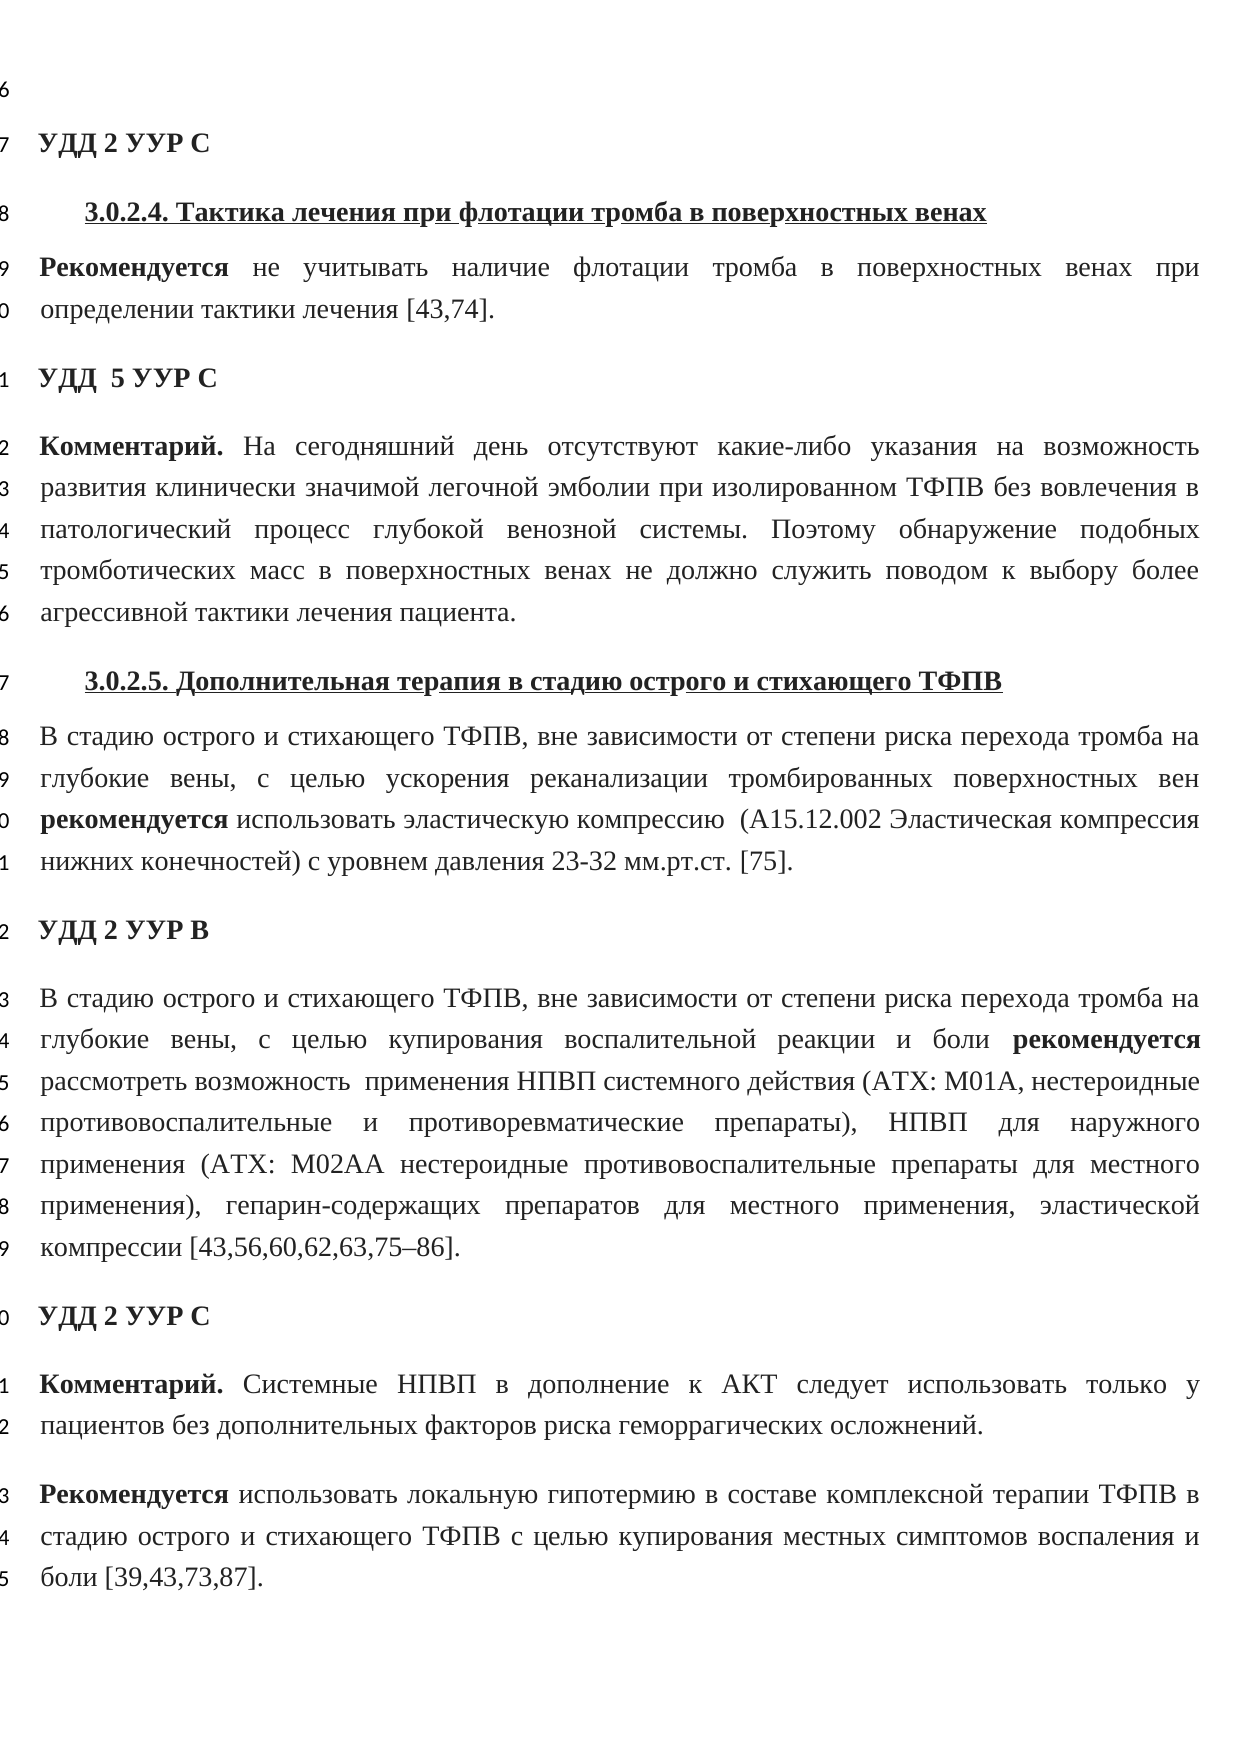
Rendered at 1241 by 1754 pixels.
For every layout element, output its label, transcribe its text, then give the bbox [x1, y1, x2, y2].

subtitle УДД 5 УУР C [37, 361, 1201, 393]
subtitle УДД 2 УУР С [37, 127, 1201, 159]
text В стадию острого и стихающего ТФПВ, вне зависимости от степени риска перехода тромба на глубокие вены, с целью купирования воспалительной реакции и боли рекомендуется рассмотреть возможность применения НПВП системного действия (АТХ: M01A, нестероидные противовоспалительные и противоревматические препараты), НПВП для наружного применения (АТХ: M02AA нестероидные противовоспалительные препараты для местного применения), гепарин-содержащих препаратов для местного применения, эластической компрессии [43,56,60,62,63,75–86]. [39, 981, 1201, 1262]
subtitle 3.0.2.4. Тактика лечения при флотации тромба в поверхностных венах [84, 195, 1153, 227]
text В стадию острого и стихающего ТФПВ, вне зависимости от степени риска перехода тромба на глубокие вены, с целью ускорения реканализации тромбированных поверхностных вен рекомендуется использовать эластическую компрессию (A15.12.002 Эластическая компрессия нижних конечностей) с уровнем давления 23-32 мм.рт.ст. [75]. [39, 719, 1201, 876]
subtitle 3.0.2.5. Дополнительная терапия в стадию острого и стихающего ТФПВ [84, 664, 1153, 696]
text Рекомендуется использовать локальную гипотермию в составе комплексной терапии ТФПВ в стадию острого и стихающего ТФПВ с целью купирования местных симптомов воспаления и боли [39,43,73,87]. [39, 1477, 1201, 1593]
text Комментарий. На сегодняшний день отсутствуют какие-либо указания на возможность развития клинически значимой легочной эмболии при изолированном ТФПВ без вовлечения в патологический процесс глубокой венозной системы. Поэтому обнаружение подобных тромботических масс в поверхностных венах не должно служить поводом к выбору более агрессивной тактики лечения пациента. [39, 429, 1201, 627]
text Комментарий. Системные НПВП в дополнение к АКТ следует использовать только у пациентов без дополнительных факторов риска геморрагических осложнений. [39, 1367, 1201, 1441]
text Рекомендуется не учитывать наличие флотации тромба в поверхностных венах при определении тактики лечения [43,74]. [39, 250, 1201, 324]
subtitle УДД 2 УУР В [37, 913, 1201, 945]
subtitle УДД 2 УУР C [37, 1299, 1201, 1331]
